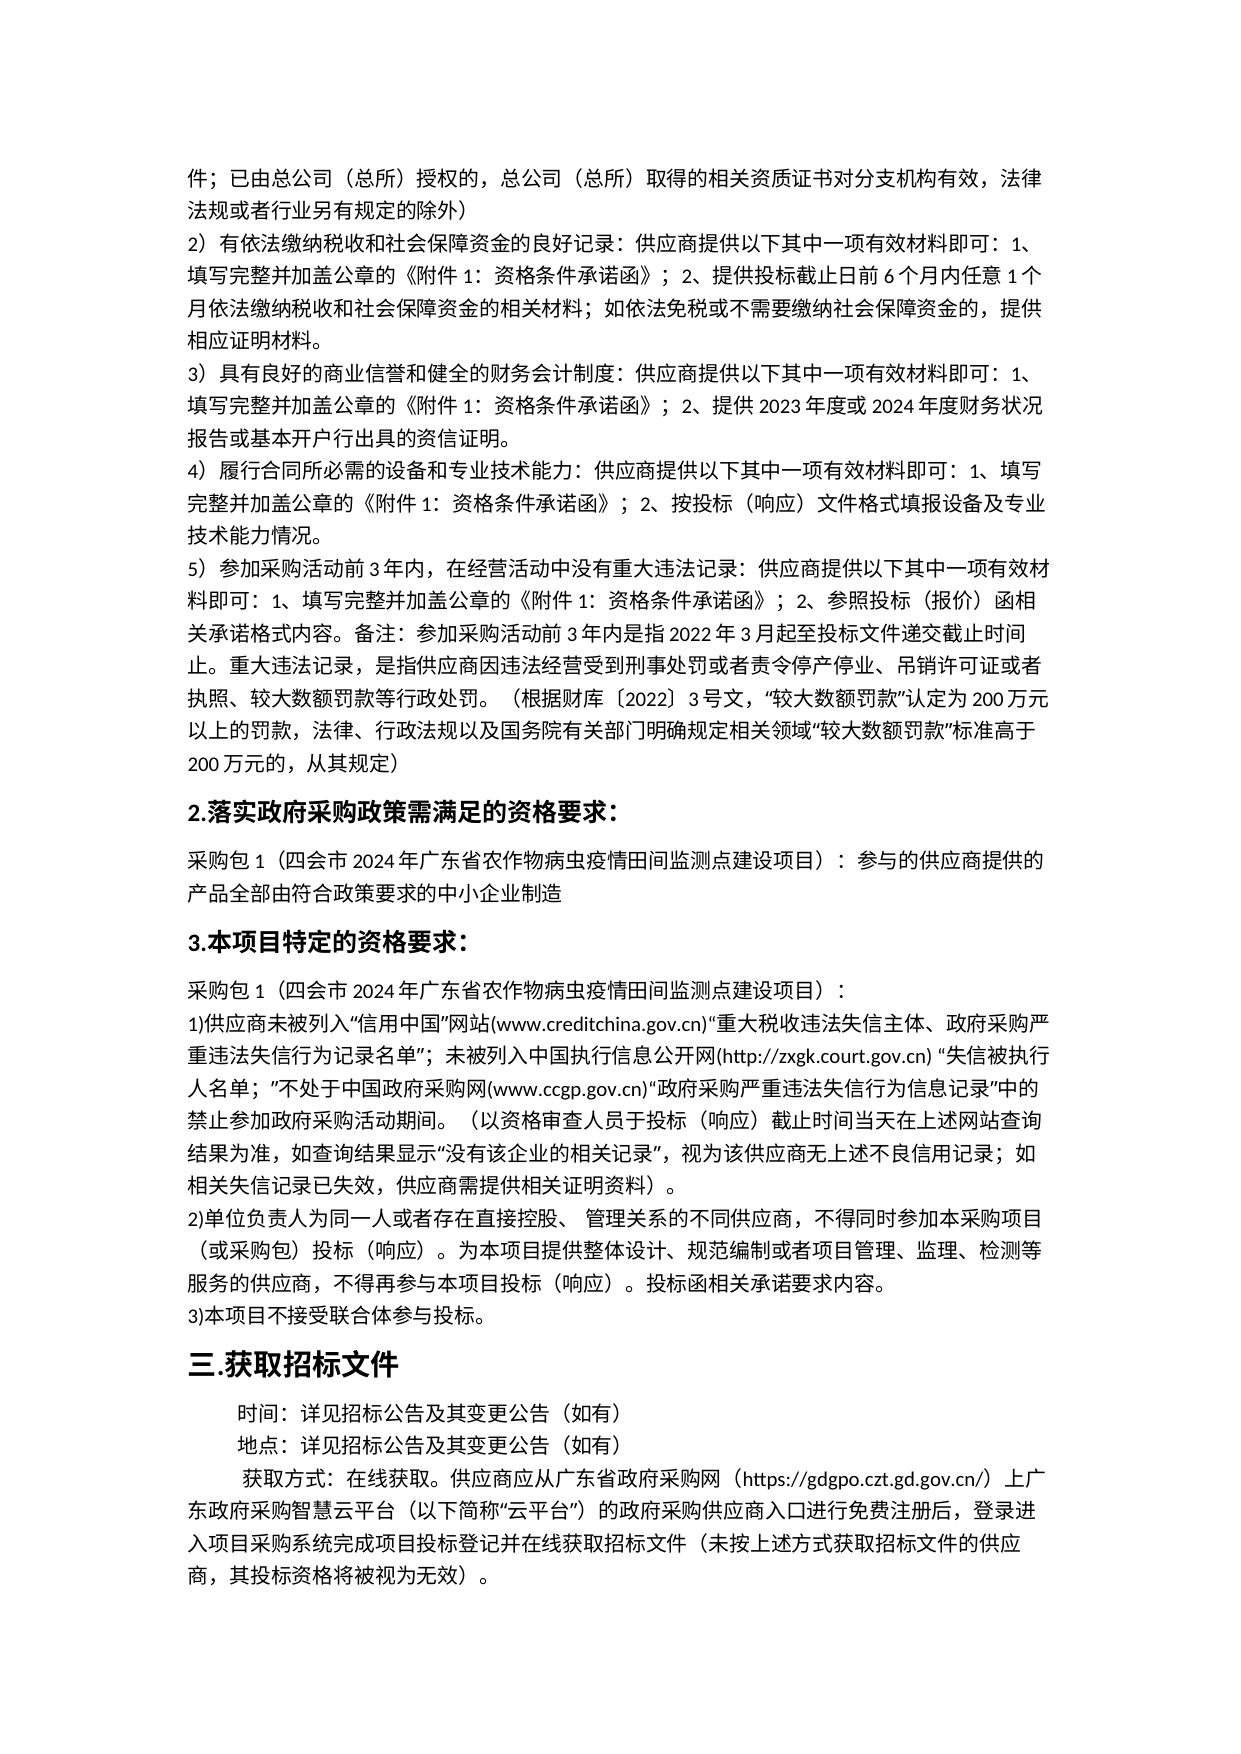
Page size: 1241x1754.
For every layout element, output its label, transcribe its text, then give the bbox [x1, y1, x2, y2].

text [187, 162, 1053, 227]
text 4）履行合同所必需的设备和专业技术能力：供应商提供以下其中一项有效材料即可：1、填写完整并加盖公章的《附件1：资格条件承诺函》；2、按投标（响应）文件格式填报设备及专业技术能力情况。 [187, 454, 1053, 552]
text 获取方式：在线获取。供应商应从广东省政府采购网（https://gdgpo.czt.gd.gov.cn/）上广东政府采购智慧云平台（以下简称“云平台”）的政府采购供应商入口进行免费注册后，登录进入项目采购系统完成项目投标登记并在线获取招标文件（未按上述方式获取招标文件的供应商，其投标资格将被视为无效）。 [187, 1462, 1053, 1592]
text 时间：详见招标公告及其变更公告（如有） [187, 1397, 1053, 1429]
text 地点：详见招标公告及其变更公告（如有） [187, 1429, 1053, 1462]
text 3.本项目特定的资格要求： [187, 909, 1053, 974]
text 2.落实政府采购政策需满足的资格要求： [187, 779, 1053, 844]
text 2）有依法缴纳税收和社会保障资金的良好记录：供应商提供以下其中一项有效材料即可：1、填写完整并加盖公章的《附件1：资格条件承诺函》；2、提供投标截止日前6个月内任意1个月依法缴纳税收和社会保障资金的相关材料；如依法免税或不需要缴纳社会保障资金的，提供相应证明材料。 [187, 227, 1053, 357]
text 5）参加采购活动前3年内，在经营活动中没有重大违法记录：供应商提供以下其中一项有效材料即可：1、填写完整并加盖公章的《附件1：资格条件承诺函》；2、参照投标（报价）函相关承诺格式内容。备注：参加采购活动前3年内是指2022年3月起至投标文件递交截止时间止。重大违法记录，是指供应商因违法经营受到刑事处罚或者责令停产停业、吊销许可证或者执照、较大数额罚款等行政处罚。（根据财库〔2022〕3号文，“较大数额罚款”认定为200万元以上的罚款，法律、行政法规以及国务院有关部门明确规定相关领域“较大数额罚款”标准高于200万元的，从其规定） [187, 552, 1053, 779]
text 3）具有良好的商业信誉和健全的财务会计制度：供应商提供以下其中一项有效材料即可：1、填写完整并加盖公章的《附件1：资格条件承诺函》；2、提供2023年度或2024年度财务状况报告或基本开户行出具的资信证明。 [187, 357, 1053, 454]
text 1)供应商未被列入“信用中国”网站(www.creditchina.gov.cn)“重大税收违法失信主体、政府采购严重违法失信行为记录名单”；未被列入中国执行信息公开网(http://zxgk.court.gov.cn) “失信被执行人名单；”不处于中国政府采购网(www.ccgp.gov.cn)“政府采购严重违法失信行为信息记录”中的禁止参加政府采购活动期间。（以资格审查人员于投标（响应）截止时间当天在上述网站查询结果为准，如查询结果显示“没有该企业的相关记录”，视为该供应商无上述不良信用记录；如相关失信记录已失效，供应商需提供相关证明资料）。 [187, 1007, 1053, 1202]
text 采购包1（四会市2024年广东省农作物病虫疫情田间监测点建设项目）： [187, 974, 1053, 1007]
text 3)本项目不接受联合体参与投标。 [187, 1299, 1053, 1332]
text 采购包1（四会市2024年广东省农作物病虫疫情田间监测点建设项目）：参与的供应商提供的产品全部由符合政策要求的中小企业制造 [187, 844, 1053, 909]
text 2)单位负责人为同一人或者存在直接控股、 管理关系的不同供应商，不得同时参加本采购项目（或采购包）投标（响应）。为本项目提供整体设计、规范编制或者项目管理、监理、检测等服务的供应商，不得再参与本项目投标（响应）。投标函相关承诺要求内容。 [187, 1202, 1053, 1299]
text 三.获取招标文件 [187, 1332, 1053, 1397]
